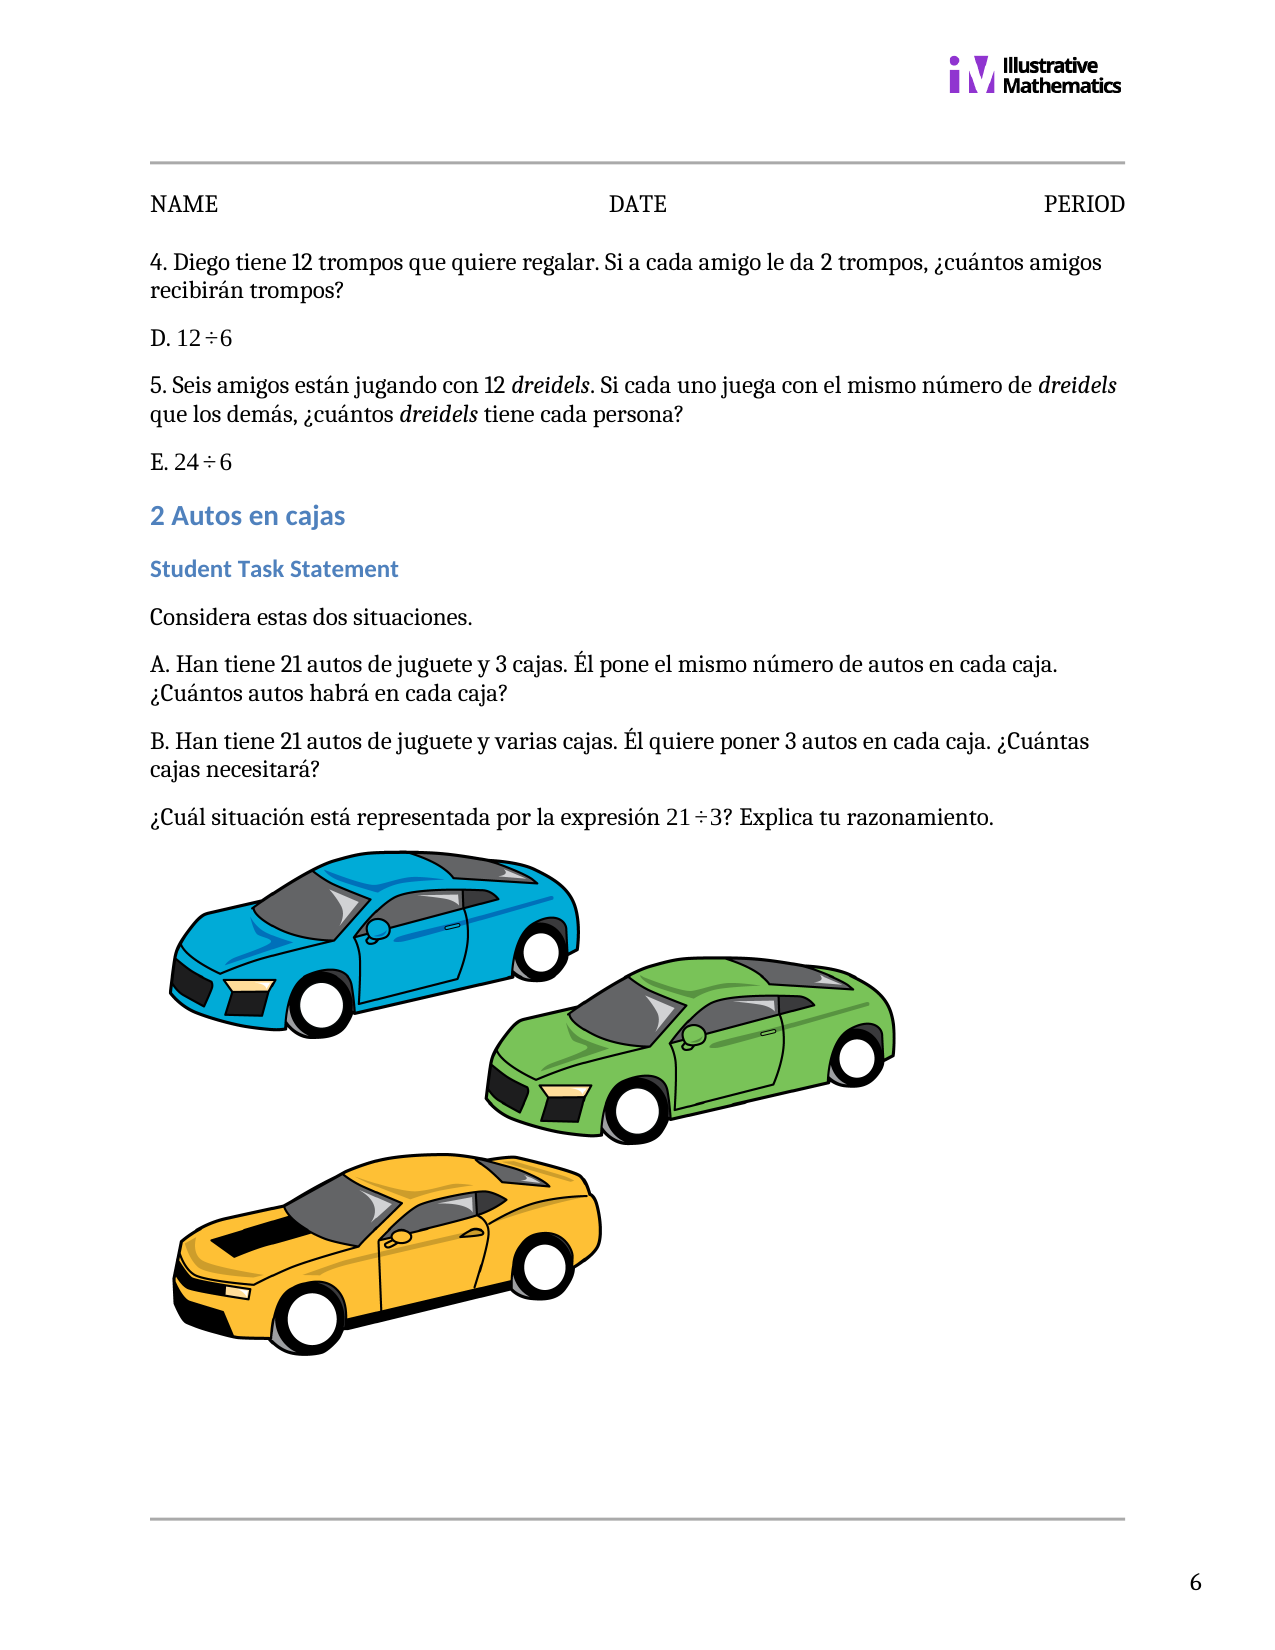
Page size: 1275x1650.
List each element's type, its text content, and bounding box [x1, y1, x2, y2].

text A. Han tiene 21 autos de juguete y 3 cajas. Él pone el mismo número de autos en cada caja. ¿Cuántos autos habrá en cada caja? [150, 650, 1125, 708]
text ¿Cuál situación está representada por la expresión ? Explica tu razonamiento. [150, 803, 1125, 832]
text Considera estas dos situaciones. [150, 603, 1125, 632]
text 5. Seis amigos están jugando con 12 dreidels. Si cada uno juega con el mismo número de dreidels que los demás, ¿cuántos dreidels tiene cada persona? [150, 371, 1125, 429]
text B. Han tiene 21 autos de juguete y varias cajas. Él quiere poner 3 autos en cada caja. ¿Cuántas cajas necesitará? [150, 727, 1125, 784]
text D. [150, 324, 1125, 352]
text E. [150, 447, 1125, 476]
picture [168, 850, 896, 1356]
picture [949, 55, 1121, 93]
text 4. Diego tiene 12 trompos que quiere regalar. Si a cada amigo le da 2 trompos, ¿cuántos amigos recibirán trompos? [150, 247, 1125, 305]
subtitle 2 Autos en cajas [150, 497, 1125, 533]
subtitle Student Task Statement [150, 553, 1125, 584]
